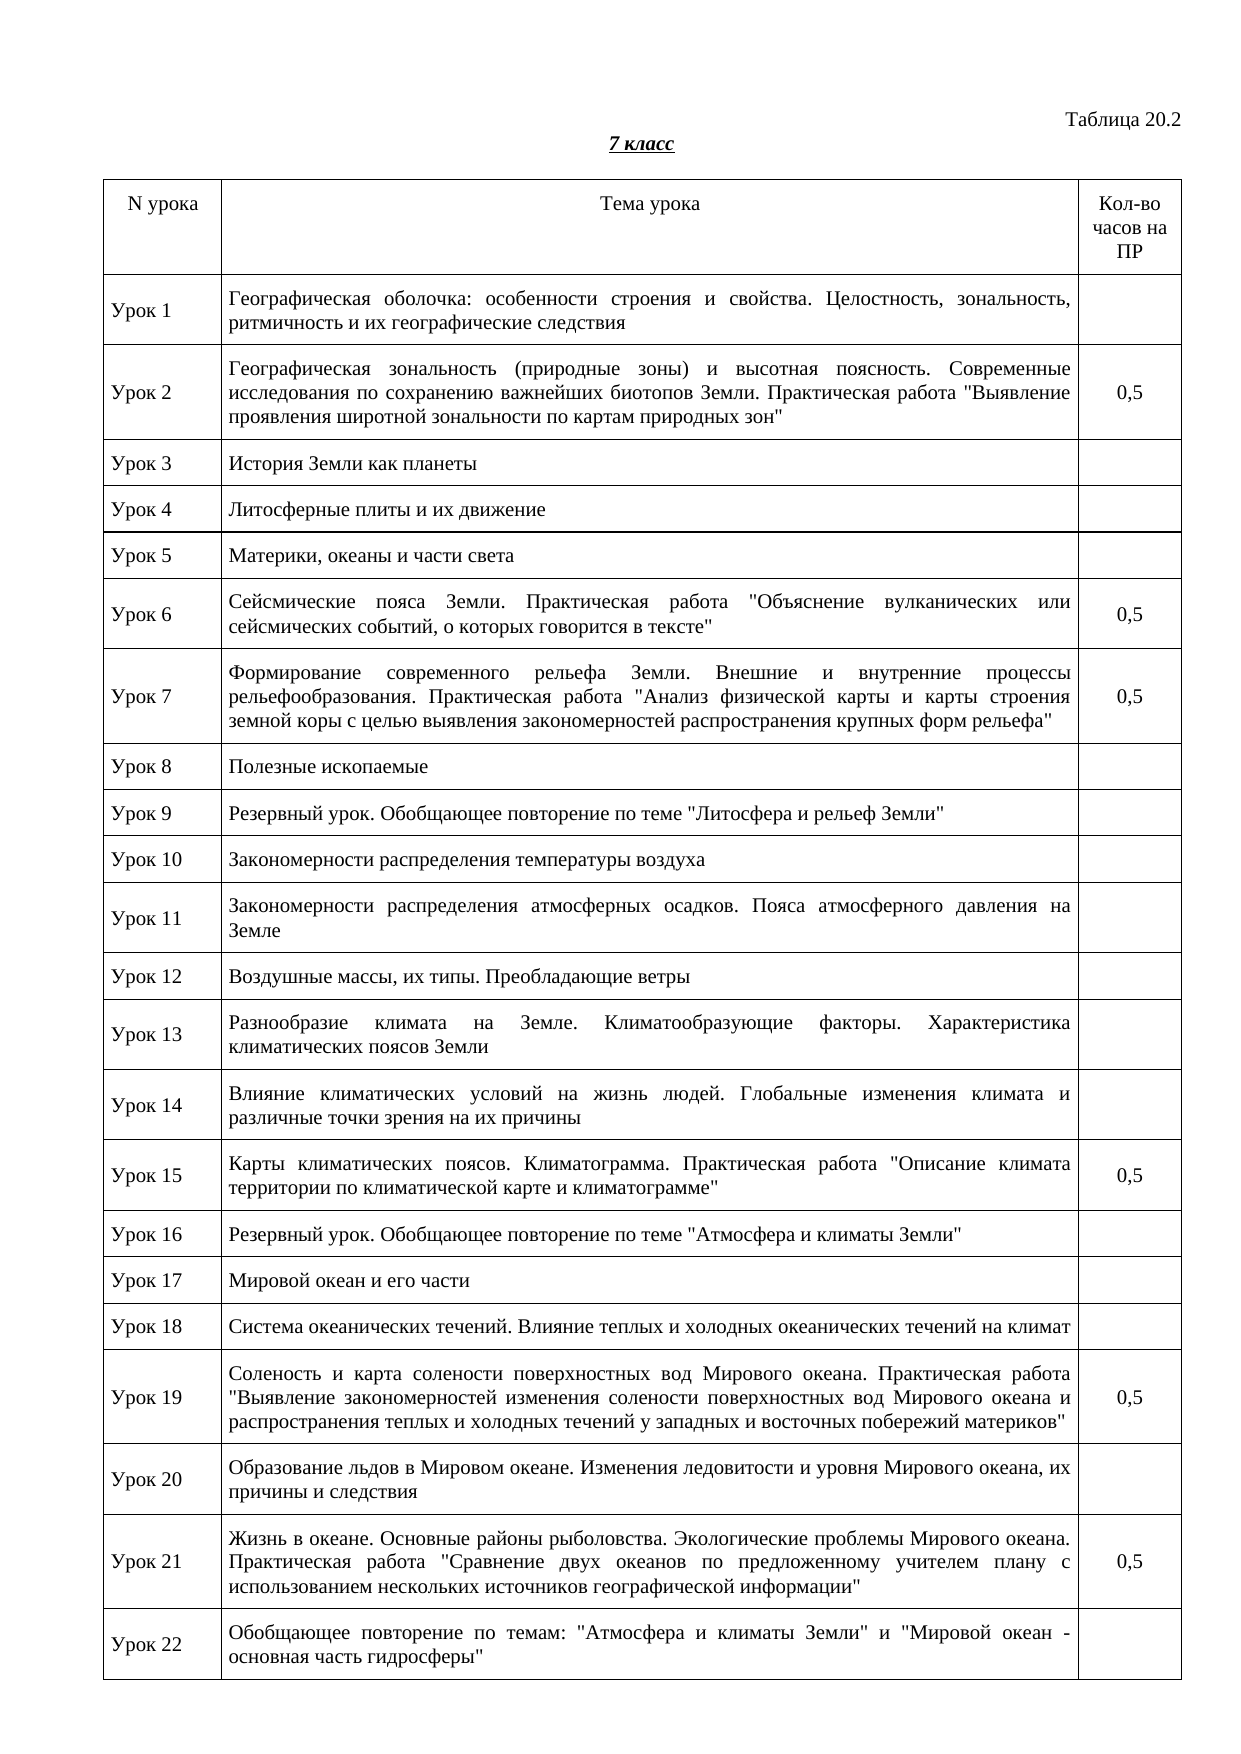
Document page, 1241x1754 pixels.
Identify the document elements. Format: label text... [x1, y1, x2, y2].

table_cell Урок 20 [104, 1444, 221, 1514]
table_cell Урок 7 [104, 649, 221, 743]
table_cell Урок 8 [104, 744, 221, 789]
table_cell Урок 18 [104, 1304, 221, 1349]
table_cell [1079, 440, 1181, 485]
table_cell Урок 3 [104, 440, 221, 485]
table_cell 0,5 [1079, 345, 1181, 439]
table_cell Урок 12 [104, 953, 221, 998]
table_cell Влияние климатических условий на жизнь людей. Глобальные изменения климата и различные точки зрения на их причины [222, 1070, 1078, 1139]
table_cell Литосферные плиты и их движение [222, 486, 1078, 531]
table_cell Урок 1 [104, 275, 221, 344]
table_cell Соленость и карта солености поверхностных вод Мирового океана. Практическая работа "Выявление закономерностей изменения солености поверхностных вод Мирового океана и распространения теплых и холодных течений у западных и восточных побережий материков" [222, 1350, 1078, 1443]
table_cell Урок 13 [104, 1000, 221, 1069]
table_cell Географическая оболочка: особенности строения и свойства. Целостность, зональность, ритмичность и их географические следствия [222, 275, 1078, 344]
table_cell Образование льдов в Мировом океане. Изменения ледовитости и уровня Мирового океана, их причины и следствия [222, 1444, 1078, 1514]
table_cell [1079, 1000, 1181, 1069]
table_cell Полезные ископаемые [222, 744, 1078, 789]
table_cell История Земли как планеты [222, 440, 1078, 485]
table_cell Урок 15 [104, 1140, 221, 1210]
table_cell Материки, океаны и части света [222, 533, 1078, 578]
table_cell 0,5 [1079, 1515, 1181, 1608]
table_cell Урок 2 [104, 345, 221, 439]
table_cell Резервный урок. Обобщающее повторение по теме "Атмосфера и климаты Земли" [222, 1211, 1078, 1256]
table_cell [1079, 953, 1181, 998]
table_cell Урок 17 [104, 1257, 221, 1302]
table_cell Закономерности распределения температуры воздуха [222, 836, 1078, 882]
table_cell [1079, 1070, 1181, 1139]
table_cell Закономерности распределения атмосферных осадков. Пояса атмосферного давления на Земле [222, 883, 1078, 952]
table_cell [1079, 790, 1181, 835]
table_cell Урок 21 [104, 1515, 221, 1608]
table_cell Урок 4 [104, 486, 221, 531]
table_cell Обобщающее повторение по темам: "Атмосфера и климаты Земли" и "Мировой океан - основная часть гидросферы" [222, 1609, 1078, 1679]
table_cell 0,5 [1079, 1350, 1181, 1443]
table_cell Карты климатических поясов. Климатограмма. Практическая работа "Описание климата территории по климатической карте и климатограмме" [222, 1140, 1078, 1210]
table_cell Урок 11 [104, 883, 221, 952]
table_cell [1079, 486, 1181, 531]
text 7 класс [103, 131, 1181, 155]
table_cell Система океанических течений. Влияние теплых и холодных океанических течений на климат [222, 1304, 1078, 1349]
table_header N урока [104, 180, 221, 274]
table_cell 0,5 [1079, 1140, 1181, 1210]
table_cell Воздушные массы, их типы. Преобладающие ветры [222, 953, 1078, 998]
text Таблица 20.2 [103, 107, 1181, 131]
table_cell 0,5 [1079, 649, 1181, 743]
table_header Тема урока [222, 180, 1078, 274]
table_cell Урок 10 [104, 836, 221, 882]
table_header Кол-во часов на ПР [1079, 180, 1181, 274]
table_cell Урок 6 [104, 579, 221, 648]
table_cell Урок 19 [104, 1350, 221, 1443]
table_cell [1079, 1257, 1181, 1302]
table_cell Формирование современного рельефа Земли. Внешние и внутренние процессы рельефообразования. Практическая работа "Анализ физической карты и карты строения земной коры с целью выявления закономерностей распространения крупных форм рельефа" [222, 649, 1078, 743]
table_cell [1079, 533, 1181, 578]
table_cell Урок 14 [104, 1070, 221, 1139]
table_cell Мировой океан и его части [222, 1257, 1078, 1302]
table_cell [1079, 1444, 1181, 1514]
table_cell Жизнь в океане. Основные районы рыболовства. Экологические проблемы Мирового океана. Практическая работа "Сравнение двух океанов по предложенному учителем плану с использованием нескольких источников географической информации" [222, 1515, 1078, 1608]
table_cell [1079, 744, 1181, 789]
table_cell Урок 22 [104, 1609, 221, 1679]
table_cell [1079, 883, 1181, 952]
table_cell [1079, 275, 1181, 344]
table_cell Урок 9 [104, 790, 221, 835]
table_cell 0,5 [1079, 579, 1181, 648]
table_cell [1079, 1304, 1181, 1349]
table_cell [1079, 836, 1181, 882]
table_cell Резервный урок. Обобщающее повторение по теме "Литосфера и рельеф Земли" [222, 790, 1078, 835]
table_cell Сейсмические пояса Земли. Практическая работа "Объяснение вулканических или сейсмических событий, о которых говорится в тексте" [222, 579, 1078, 648]
table_cell Географическая зональность (природные зоны) и высотная поясность. Современные исследования по сохранению важнейших биотопов Земли. Практическая работа "Выявление проявления широтной зональности по картам природных зон" [222, 345, 1078, 439]
table_cell [1079, 1609, 1181, 1679]
table_cell [1079, 1211, 1181, 1256]
table_cell Урок 16 [104, 1211, 221, 1256]
table_cell Разнообразие климата на Земле. Климатообразующие факторы. Характеристика климатических поясов Земли [222, 1000, 1078, 1069]
table_cell Урок 5 [104, 533, 221, 578]
